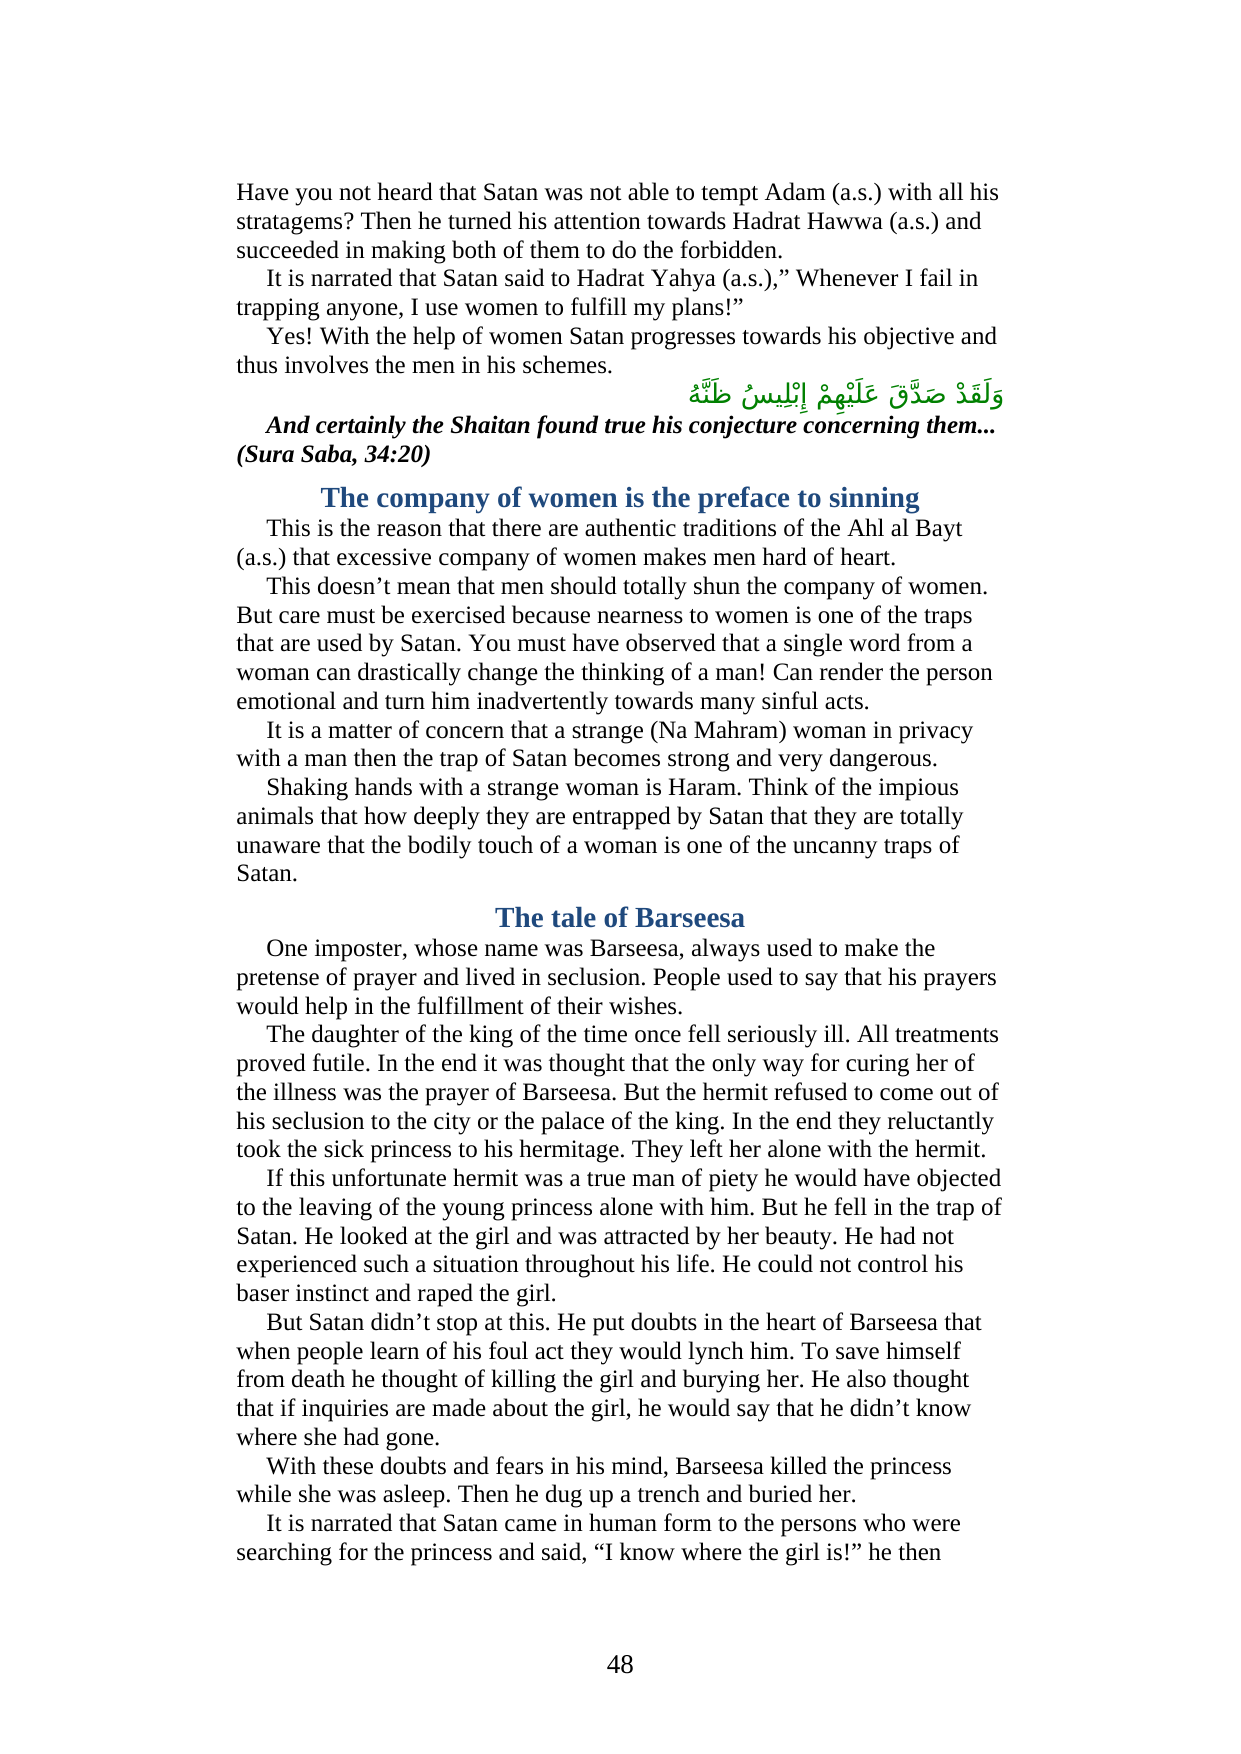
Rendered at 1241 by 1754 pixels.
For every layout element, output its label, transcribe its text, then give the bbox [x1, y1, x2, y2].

text But Satan didn’t stop at this. He put doubts in the heart of Barseesa that when people learn of his foul act they would lynch him. To save himself from death he thought of killing the girl and burying her. He also thought that if inquiries are made about the girl, he would say that he didn’t know where she had gone. [236, 1307, 1004, 1451]
text وَلَقَدْ صَدَّقَ عَلَيْهِمْ إِبْلِيسُ ظَنَّهُ [236, 378, 1004, 410]
text The daughter of the king of the time once fell seriously ill. All treatments proved futile. In the end it was thought that the only way for curing her of the illness was the prayer of Barseesa. But the hermit refused to come out of his seclusion to the city or the palace of the king. In the end they reluctantly took the sick princess to his hermitage. They left her alone with the hermit. [236, 1019, 1004, 1163]
text And certainly the Shaitan found true his conjecture concerning them... (Sura Saba, 34:20) [236, 410, 1004, 467]
text With these doubts and fears in his mind, Barseesa killed the princess while she was asleep. Then he dug up a trench and buried her. [236, 1451, 1004, 1508]
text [236, 1508, 1004, 1566]
text If this unfortunate hermit was a true man of piety he would have objected to the leaving of the young princess alone with him. But he fell in the trap of Satan. He looked at the girl and was attracted by her beauty. He had not experienced such a situation throughout his life. He could not control his baser instinct and raped the girl. [236, 1163, 1004, 1307]
text It is a matter of concern that a strange (Na Mahram) woman in privacy with a man then the trap of Satan becomes strong and very dangerous. [236, 715, 1004, 772]
text One imposter, whose name was Barseesa, always used to make the pretense of prayer and lived in seclusion. People used to say that his prayers would help in the fulfillment of their wishes. [236, 933, 1004, 1019]
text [236, 177, 1004, 263]
subtitle The company of women is the preface to sinning [236, 480, 1004, 513]
text Shaking hands with a strange woman is Haram. Think of the impious animals that how deeply they are entrapped by Satan that they are totally unaware that the bodily touch of a woman is one of the uncanny traps of Satan. [236, 772, 1004, 887]
text Yes! With the help of women Satan progresses towards his objective and thus involves the men in his schemes. [236, 321, 1004, 378]
subtitle The tale of Barseesa [236, 900, 1004, 933]
text It is narrated that Satan said to Hadrat Yahya (a.s.),” Whenever I fail in trapping anyone, I use women to fulfill my plans!” [236, 263, 1004, 321]
text This doesn’t mean that men should totally shun the company of women. But care must be exercised because nearness to women is one of the traps that are used by Satan. You must have observed that a single word from a woman can drastically change the thinking of a man! Can render the person emotional and turn him inadvertently towards many sinful acts. [236, 571, 1004, 715]
text This is the reason that there are authentic traditions of the Ahl al Bayt (a.s.) that excessive company of women makes men hard of heart. [236, 513, 1004, 571]
